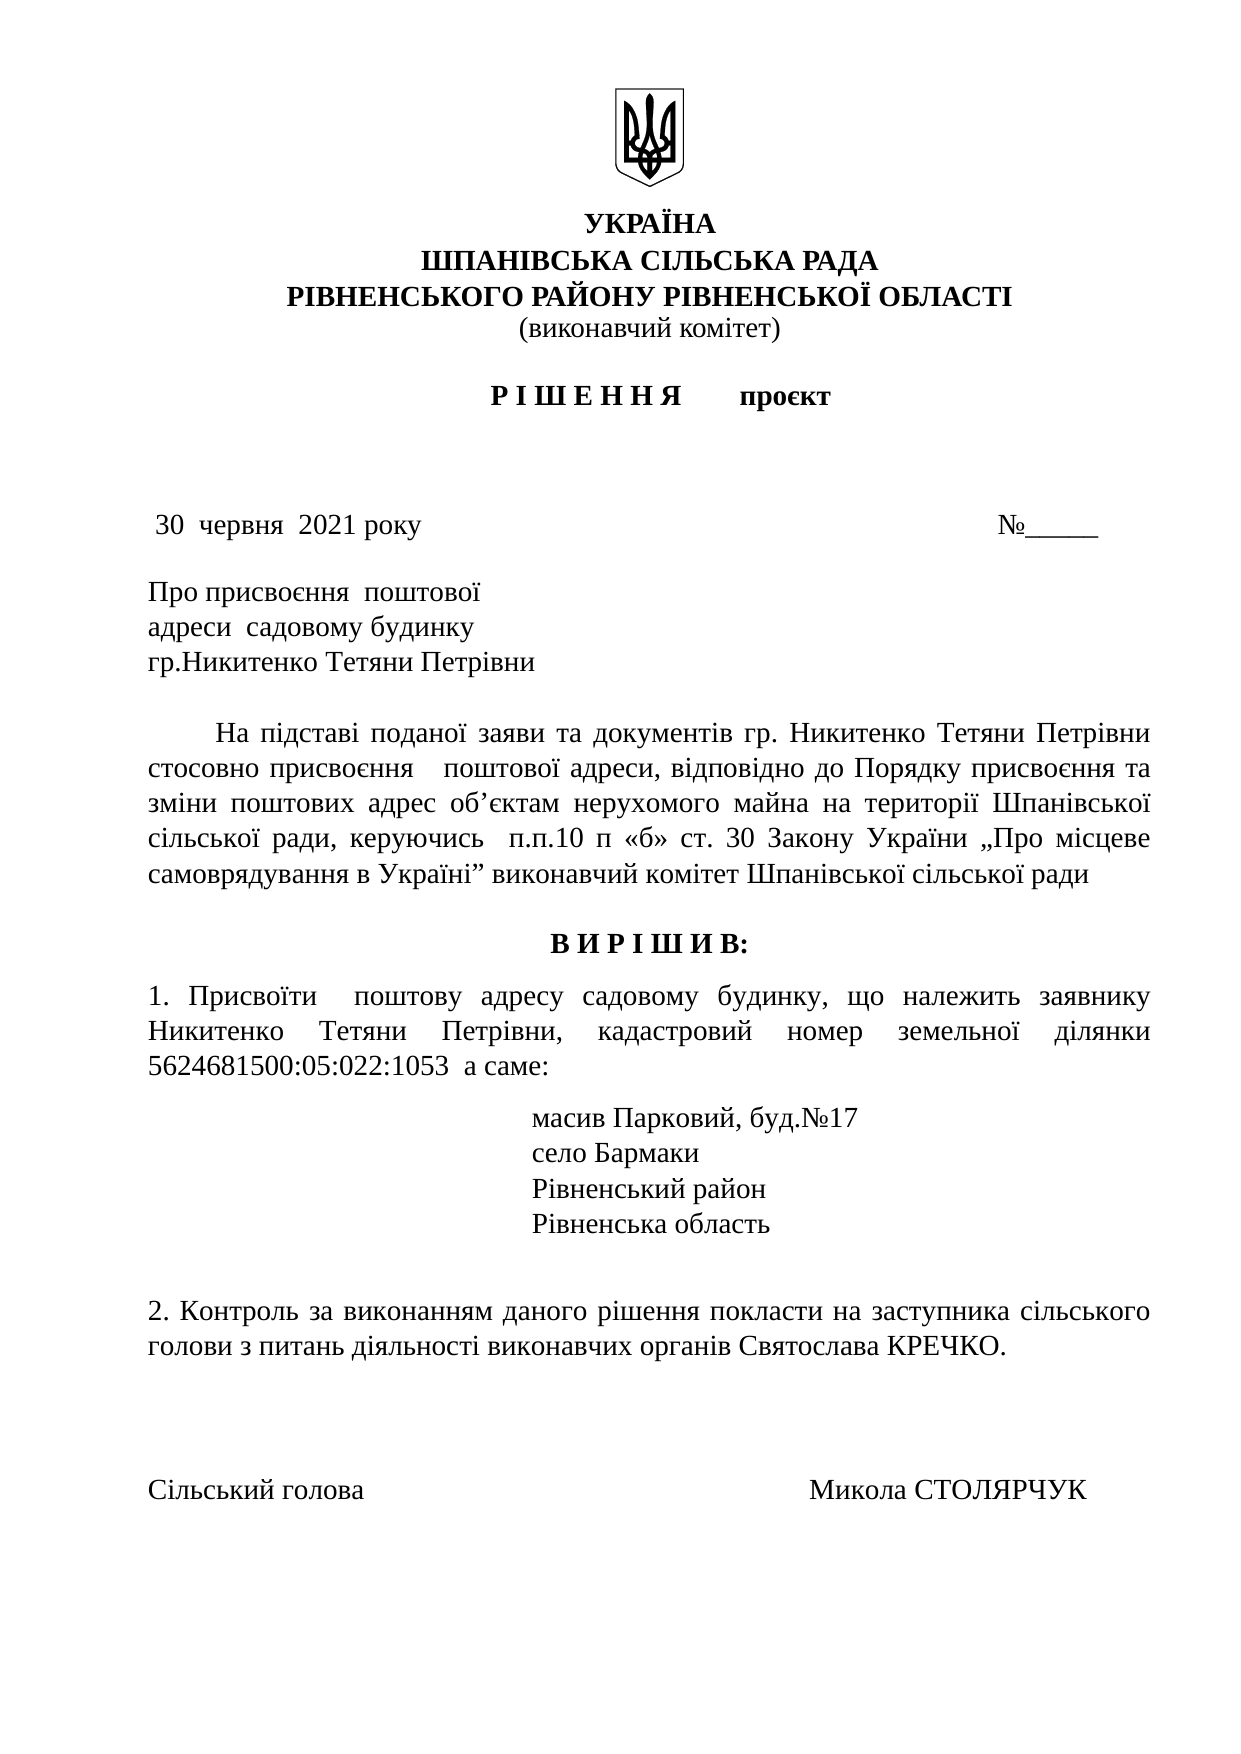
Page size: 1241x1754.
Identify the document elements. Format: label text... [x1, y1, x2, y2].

text В И Р І Ш И В: [148, 926, 1152, 960]
text 2. Контроль за виконанням даного рішення покласти на заступника сільського голови з питань діяльності виконавчих органів Святослава КРЕЧКО. [148, 1293, 1152, 1362]
text гр.Никитенко Тетяни Петрівни [148, 644, 1152, 678]
text Про присвоєння поштової [148, 574, 1152, 608]
text РІВНЕНСЬКОГО РАЙОНУ РІВНЕНСЬКОЇ ОБЛАСТІ [148, 288, 1152, 311]
text масив Парковий, буд.№17 [148, 1100, 1152, 1134]
text село Бармаки [148, 1136, 1152, 1169]
subtitle ШПАНІВСЬКА сільська рада [148, 252, 838, 275]
subtitle ШПАНІВСЬКА сільська рада [856, 252, 1152, 275]
text 1. Присвоїти поштову адресу садовому будинку, що належить заявнику Никитенко Тетяни Петрівни, кадастровий номер земельної ділянки 5624681500:05:022:1053 а саме: [148, 978, 1152, 1082]
text 30 червня 2021 року №_____ [148, 507, 1152, 541]
text Рівненська область [148, 1206, 1152, 1239]
text (виконавчий комітет) [148, 311, 1152, 344]
text На підставі поданої заяви та документів гр. Никитенко Тетяни Петрівни стосовно присвоєння поштової адреси, відповідно до Порядку присвоєння та зміни поштових адрес об’єктам нерухомого майна на території Шпанівської сільської ради, керуючись п.п.10 п «б» ст. 30 Закону України „Про місцеве самоврядування в Україні” виконавчий комітет Шпанівської сільської ради [148, 715, 1152, 889]
text Сільський голова Микола СТОЛЯРЧУК [148, 1472, 1152, 1506]
text адреси садовому будинку [148, 609, 1152, 643]
text Україна [148, 206, 1152, 240]
text Р І Ш Е Н Н Я проєкт [148, 378, 1152, 411]
text Рівненський район [148, 1171, 1152, 1204]
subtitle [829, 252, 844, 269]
